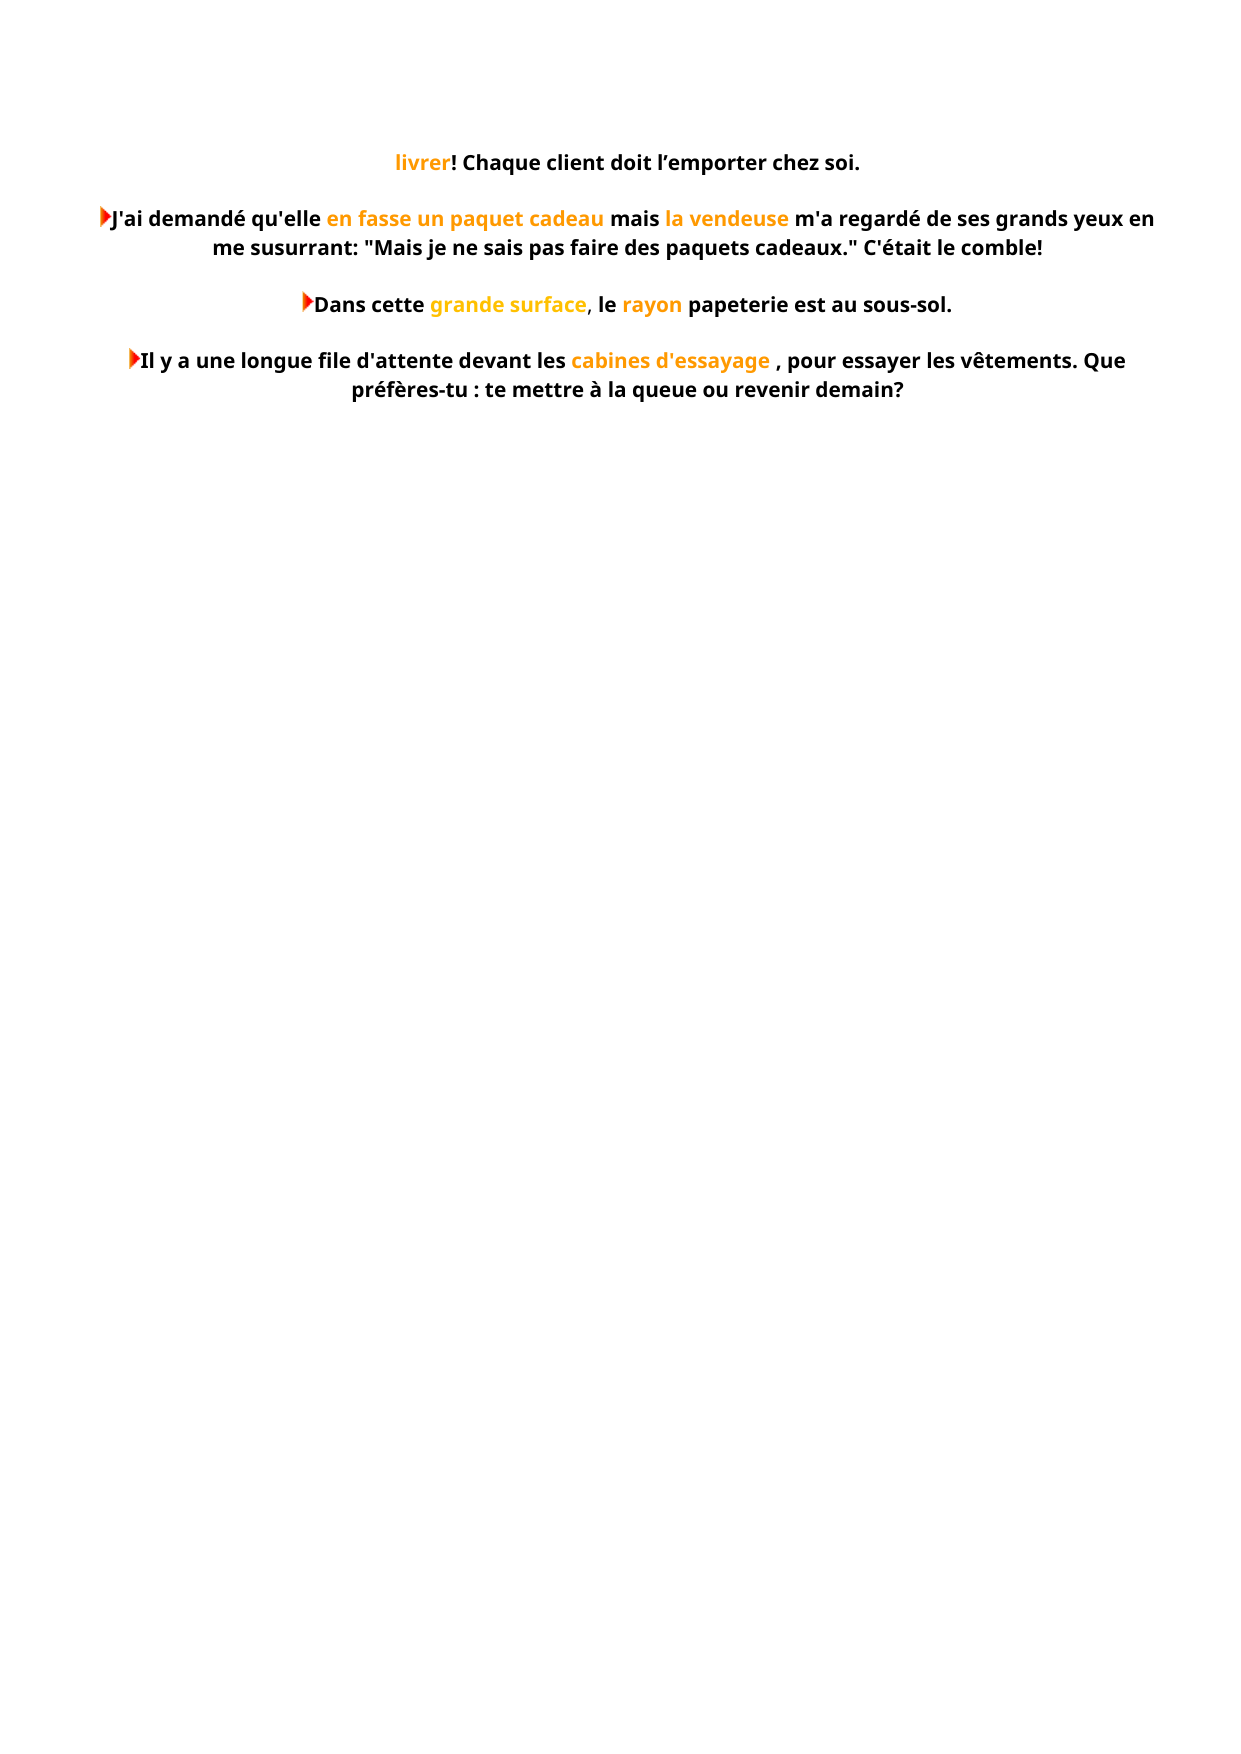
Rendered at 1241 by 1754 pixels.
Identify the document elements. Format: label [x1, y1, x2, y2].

picture [100, 206, 112, 227]
picture [129, 348, 141, 369]
picture [302, 291, 314, 312]
text [88, 148, 1167, 468]
